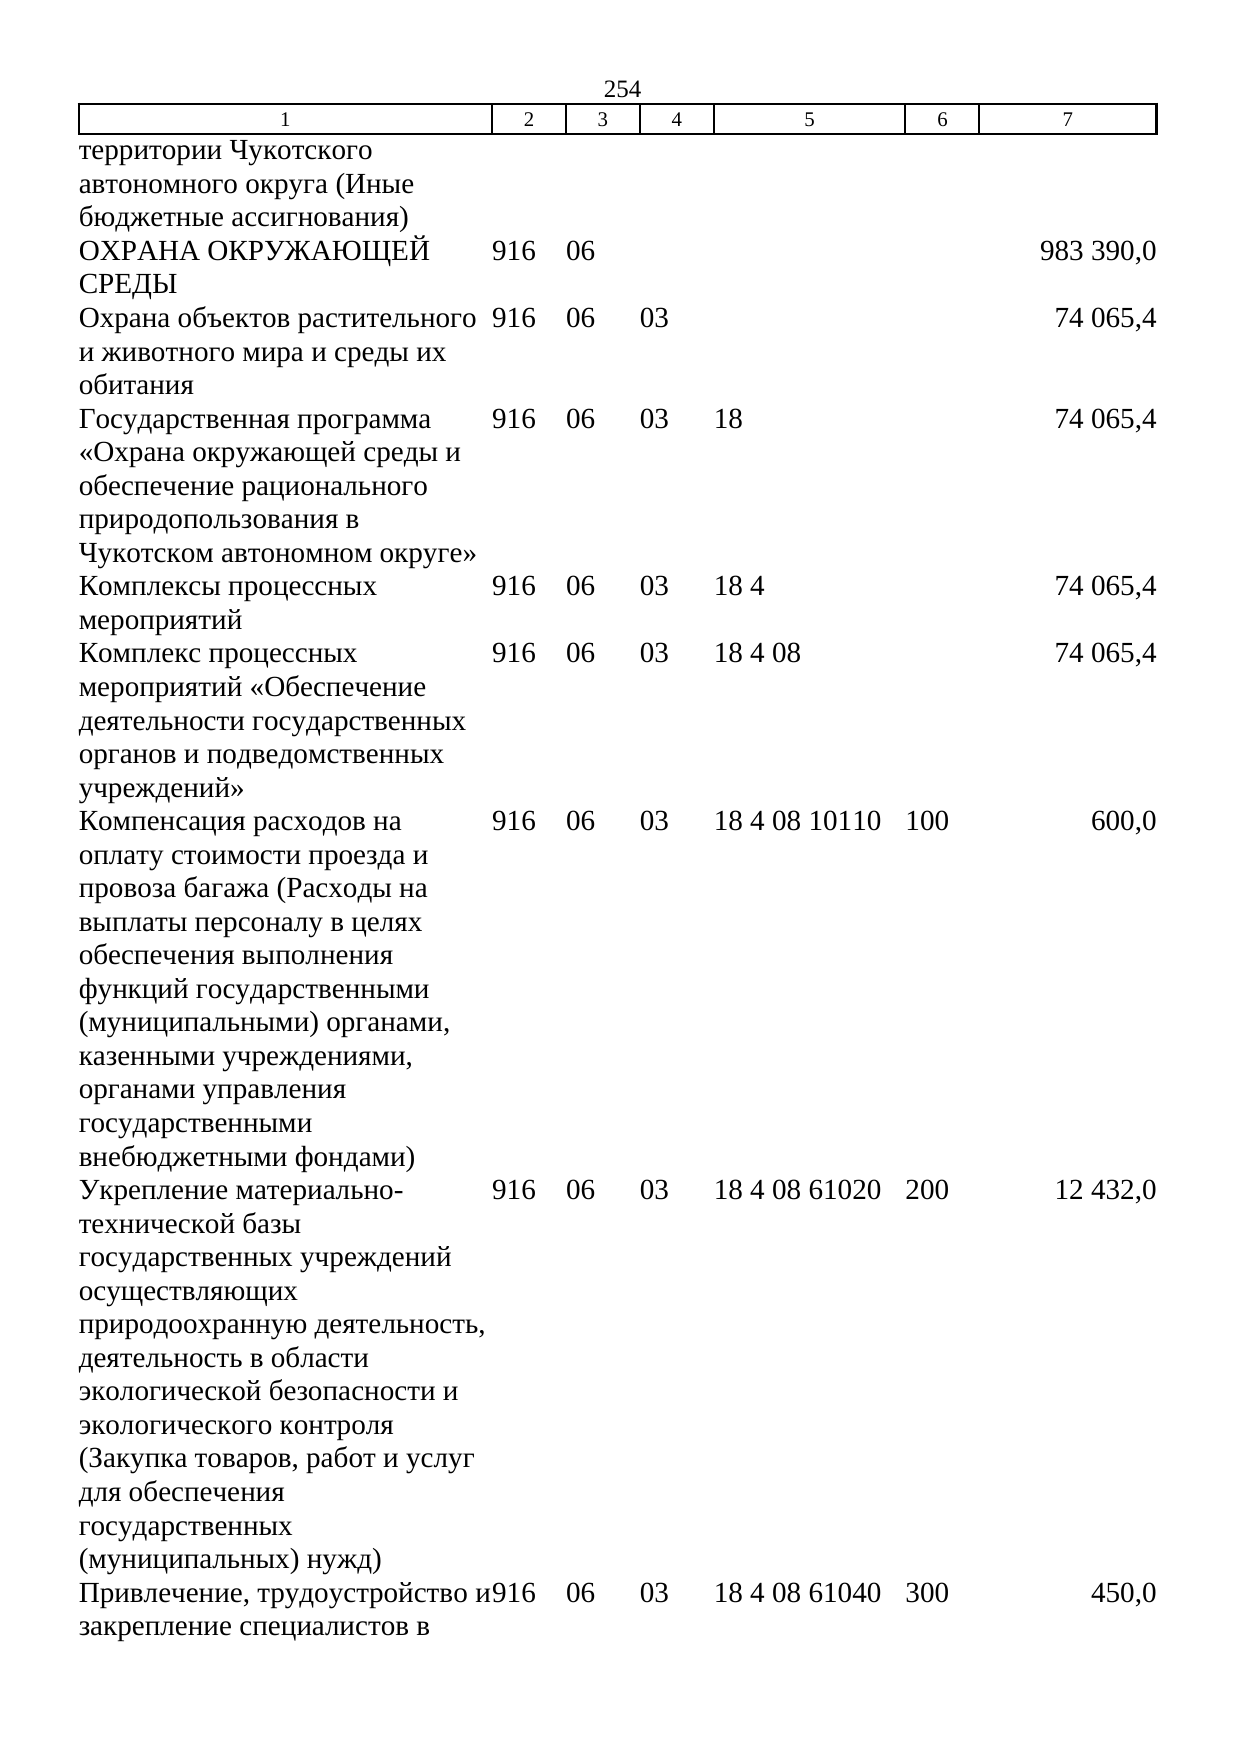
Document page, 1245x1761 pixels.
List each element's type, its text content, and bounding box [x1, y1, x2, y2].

table_header 3 [567, 105, 639, 132]
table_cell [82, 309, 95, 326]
table_header 7 [980, 105, 1155, 132]
table_header 5 [715, 105, 904, 132]
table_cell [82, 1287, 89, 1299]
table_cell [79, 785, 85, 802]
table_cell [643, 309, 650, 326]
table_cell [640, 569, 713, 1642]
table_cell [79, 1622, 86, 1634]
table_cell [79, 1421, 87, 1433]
table_header 2 [493, 105, 565, 132]
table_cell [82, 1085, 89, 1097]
table_header 1 [80, 105, 491, 132]
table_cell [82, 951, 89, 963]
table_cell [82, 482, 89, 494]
table_header 6 [906, 105, 978, 132]
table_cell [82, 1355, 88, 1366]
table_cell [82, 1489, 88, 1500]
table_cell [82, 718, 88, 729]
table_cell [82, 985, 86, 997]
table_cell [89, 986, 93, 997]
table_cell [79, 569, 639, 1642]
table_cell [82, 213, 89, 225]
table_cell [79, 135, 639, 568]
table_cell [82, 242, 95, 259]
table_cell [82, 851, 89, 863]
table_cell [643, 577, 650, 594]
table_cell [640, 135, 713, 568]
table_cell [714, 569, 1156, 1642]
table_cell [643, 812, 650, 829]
table_header 4 [641, 105, 713, 132]
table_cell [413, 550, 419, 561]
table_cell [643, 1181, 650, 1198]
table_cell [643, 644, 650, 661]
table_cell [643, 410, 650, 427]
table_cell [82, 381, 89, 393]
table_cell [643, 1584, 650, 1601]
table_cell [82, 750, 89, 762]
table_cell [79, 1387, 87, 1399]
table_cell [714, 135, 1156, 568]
